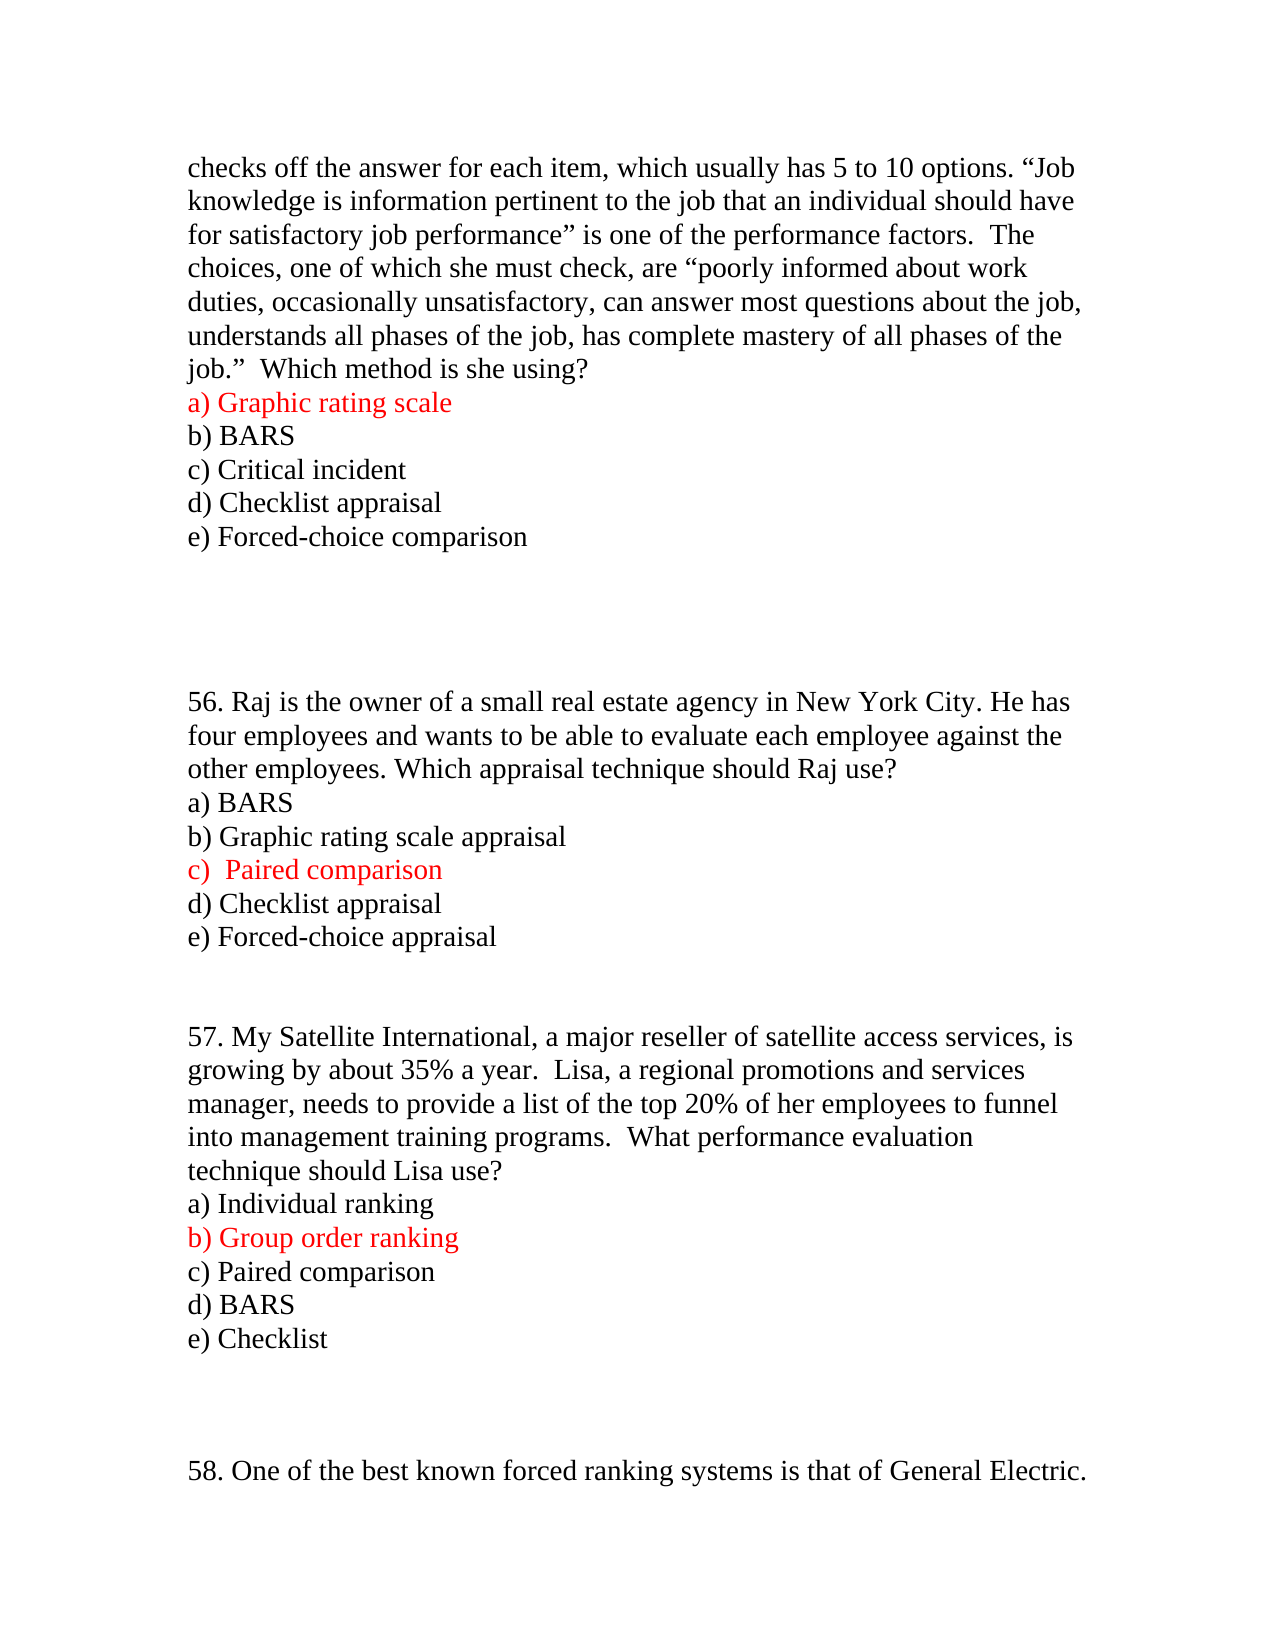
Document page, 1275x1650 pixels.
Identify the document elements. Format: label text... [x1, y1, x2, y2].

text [187, 1453, 1087, 1487]
text c) Critical incident [187, 452, 1087, 485]
text d) Checklist appraisal [187, 485, 1087, 519]
text b) BARS [187, 418, 1087, 452]
text e) Checklist [187, 1321, 1087, 1354]
text d) BARS [187, 1287, 1087, 1321]
text c) Paired comparison [187, 852, 1087, 886]
text e) Forced-choice appraisal [187, 919, 1087, 953]
text a) Individual ranking [187, 1187, 1087, 1220]
text a) BARS [187, 785, 1087, 819]
text d) Checklist appraisal [187, 886, 1087, 919]
text b) Graphic rating scale appraisal [187, 819, 1087, 852]
text c) Paired comparison [187, 1254, 1087, 1287]
text 57. My Satellite International, a major reseller of satellite access services, is growing by about 35% a year. Lisa, a regional promotions and services manager, needs to provide a list of the top 20% of her employees to funnel into management training programs. What performance evaluation technique should Lisa use? [187, 1019, 1087, 1187]
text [187, 150, 1087, 385]
text b) Group order ranking [187, 1220, 1087, 1254]
text 56. Raj is the owner of a small real estate agency in New York City. He has four employees and wants to be able to evaluate each employee against the other employees. Which appraisal technique should Raj use? [187, 684, 1087, 785]
text e) Forced-choice comparison [187, 519, 1087, 552]
text a) Graphic rating scale [187, 385, 1087, 418]
